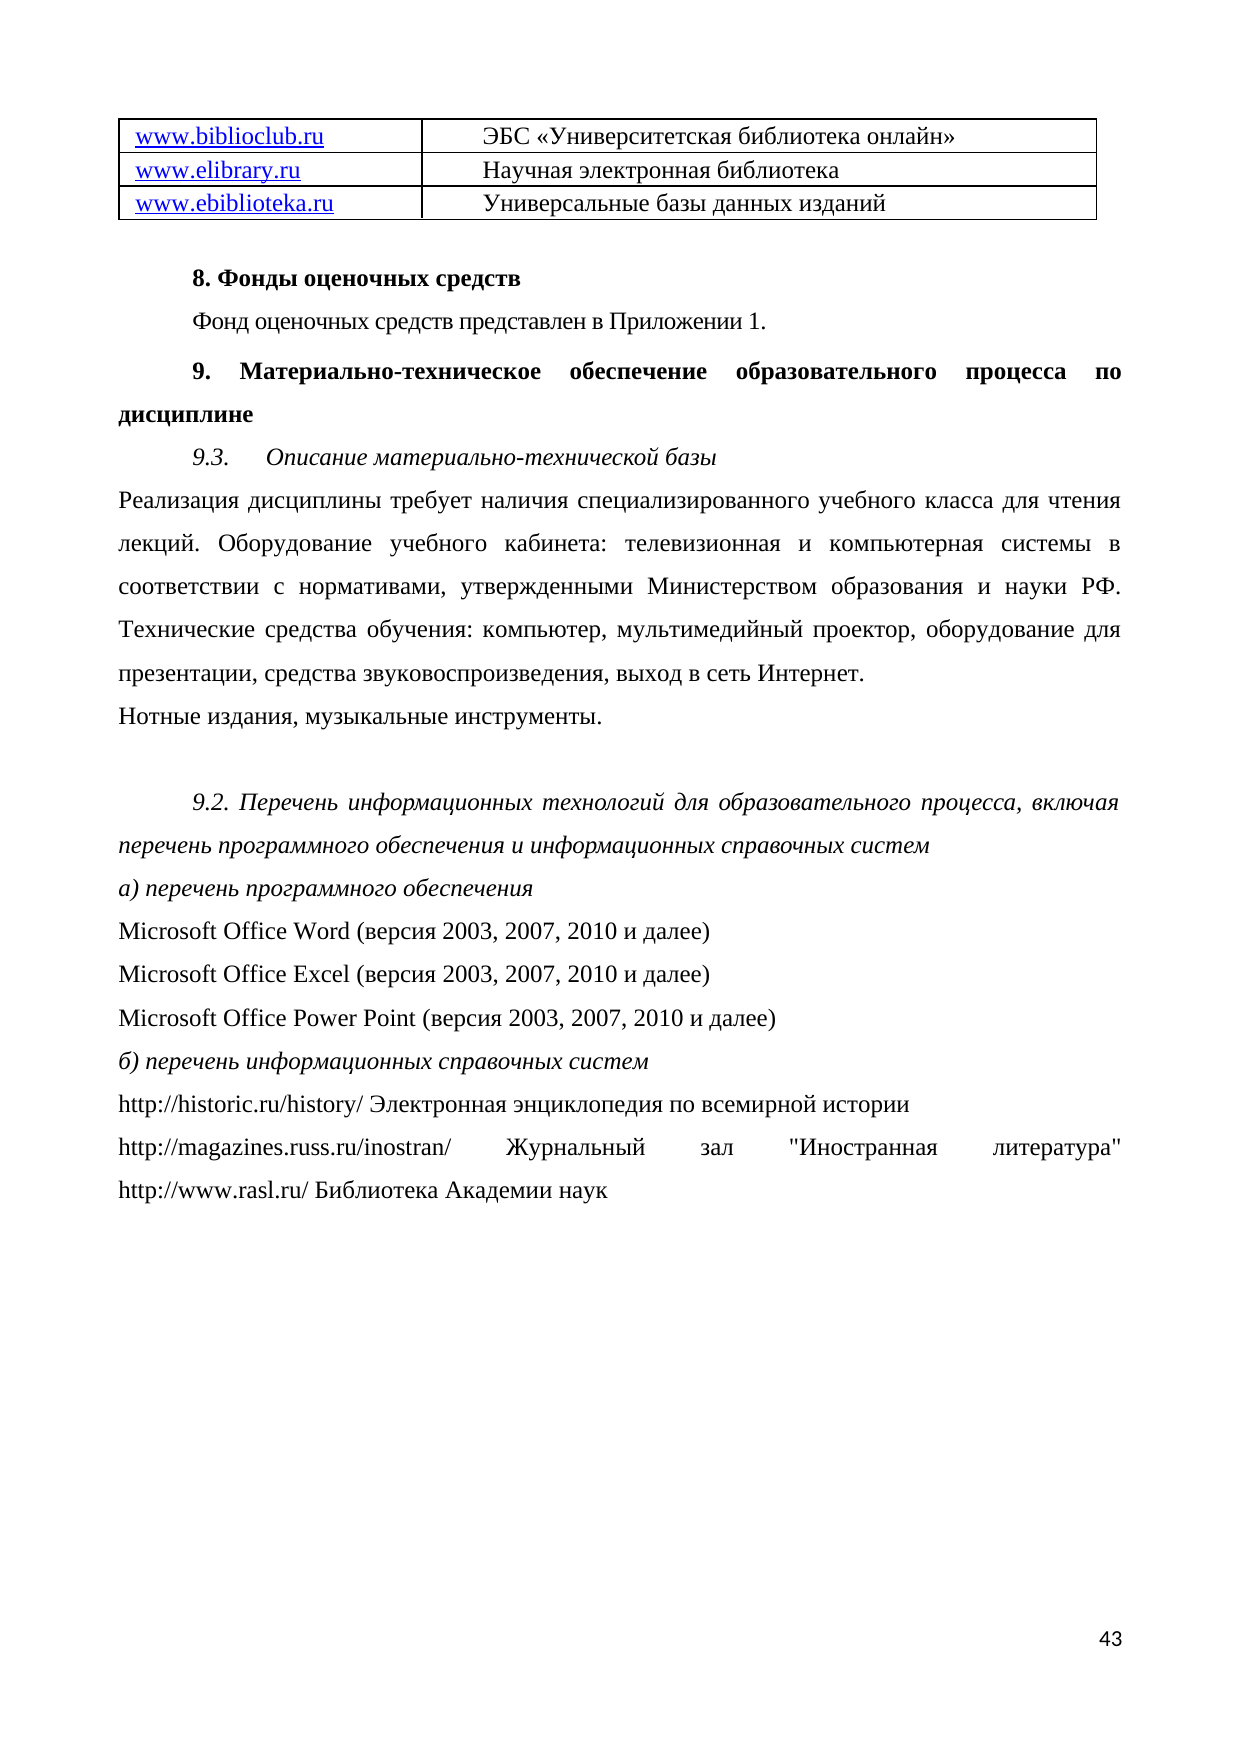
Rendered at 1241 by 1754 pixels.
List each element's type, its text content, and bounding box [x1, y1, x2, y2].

text б) перечень информационных справочных систем [118, 1046, 1122, 1074]
table_header ЭБС «Университетская библиотека онлайн» [423, 120, 1096, 152]
table_cell www.elibrary.ru [120, 153, 421, 185]
table_header www.biblioclub.ru [120, 120, 421, 152]
text Нотные издания, музыкальные инструменты. [118, 701, 1122, 729]
text Microsoft Office Excel (версия 2003, 2007, 2010 и далее) [118, 959, 1122, 988]
text а) перечень программного обеспечения [118, 873, 1122, 902]
list Описание материально-технической базы [118, 442, 1122, 471]
text 8. Фонды оценочных средств [118, 263, 1122, 292]
text Microsoft Office Power Point (версия 2003, 2007, 2010 и далее) [118, 1003, 1122, 1031]
text http://historic.ru/history/ Электронная энциклопедия по всемирной истории [118, 1089, 1122, 1118]
text 9. Материально-техническое обеспечение образовательного процесса по дисциплине [118, 356, 1122, 428]
table_cell www.ebiblioteka.ru [120, 187, 421, 218]
text Фонд оценочных средств представлен в Приложении 1. [118, 306, 1122, 335]
text Microsoft Office Word (версия 2003, 2007, 2010 и далее) [118, 916, 1122, 945]
text http://magazines.russ.ru/inostran/ Журнальный зал "Иностранная литература" http://www.rasl.ru/ Библиотека Академии наук [118, 1132, 1122, 1204]
text 9.2. Перечень информационных технологий для образовательного процесса, включая перечень программного обеспечения и информационных справочных систем [118, 787, 1122, 859]
table_cell Универсальные базы данных изданий [423, 187, 1096, 218]
text Реализация дисциплины требует наличия специализированного учебного класса для чтения лекций. Оборудование учебного кабинета: телевизионная и компьютерная системы в соответствии с нормативами, утвержденными Министерством образования и науки РФ. Технические средства обучения: компьютер, мультимедийный проектор, оборудование для презентации, средства звуковоспроизведения, выход в сеть Интернет. [118, 485, 1122, 686]
table_cell Научная электронная библиотека [423, 153, 1096, 185]
